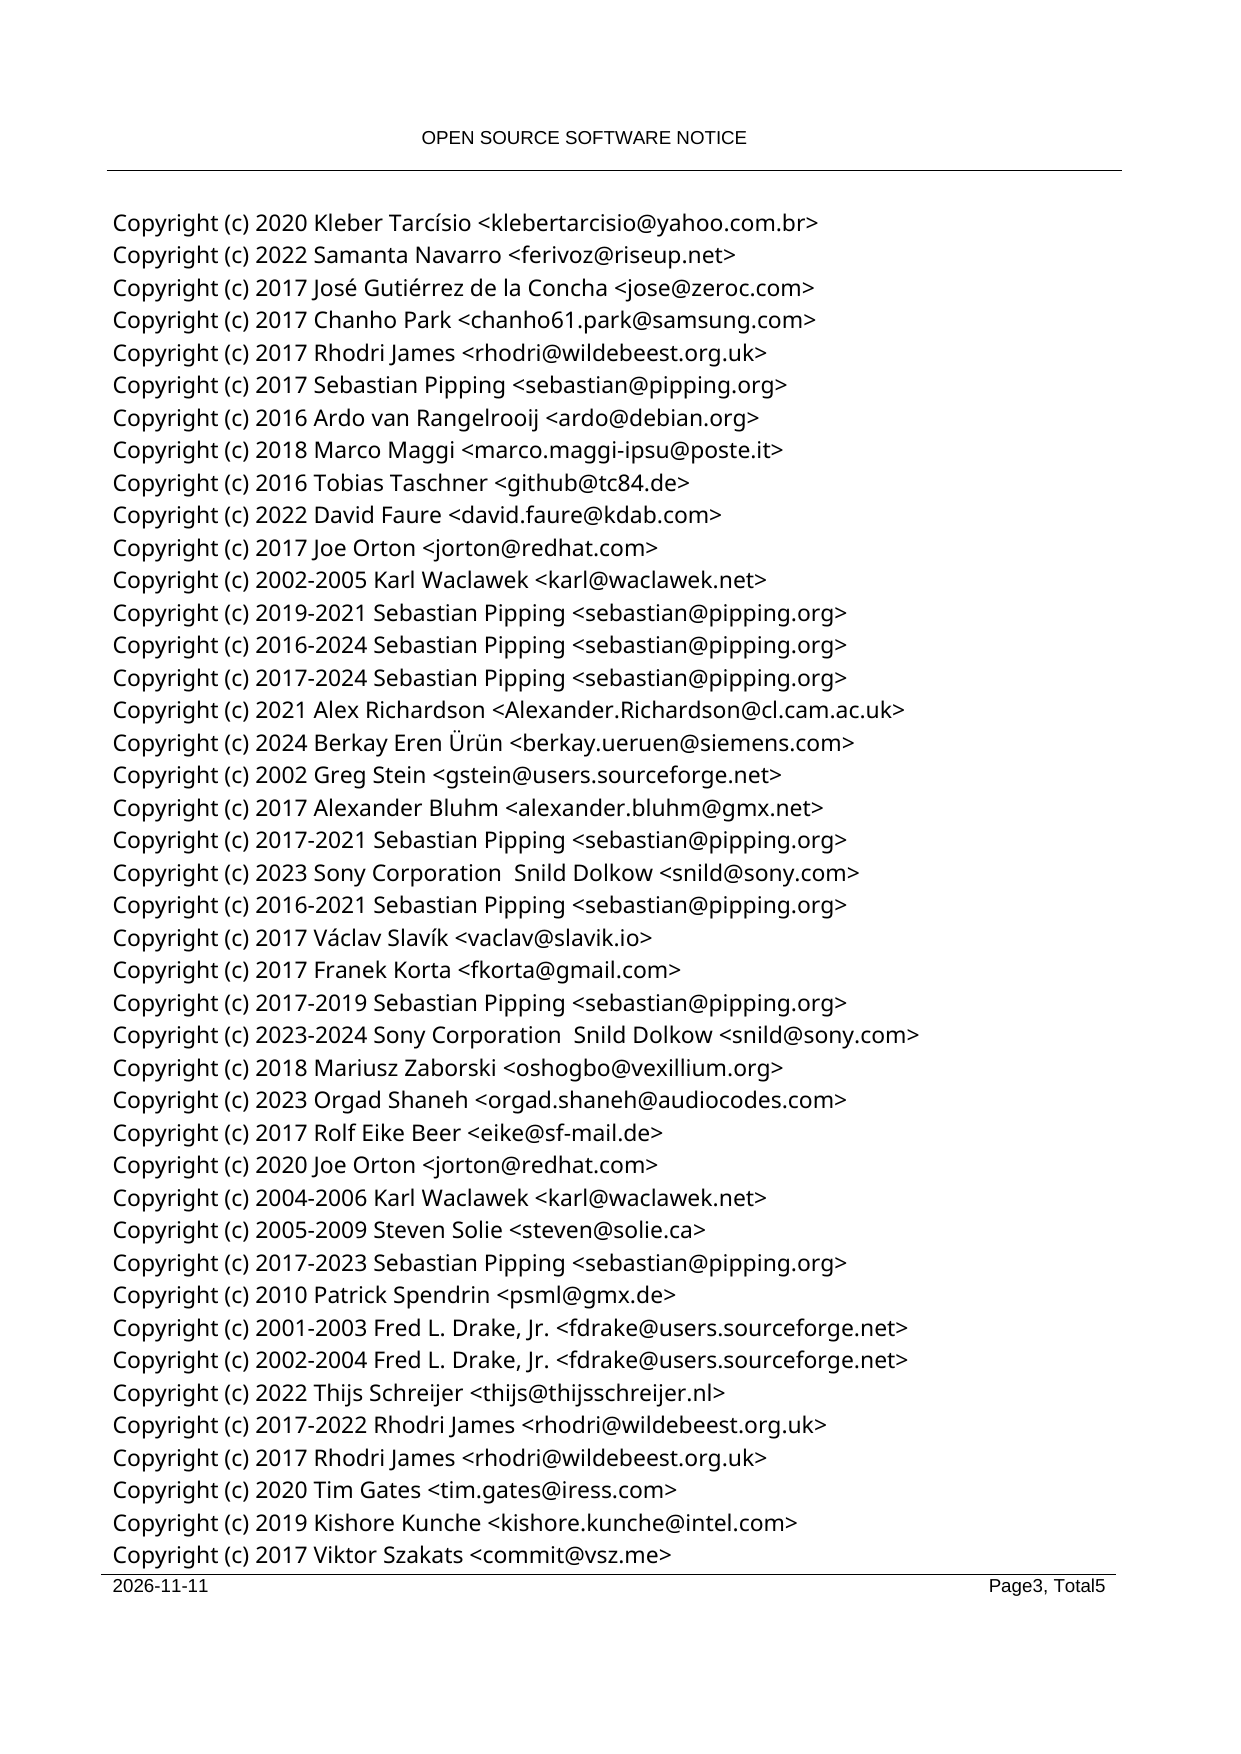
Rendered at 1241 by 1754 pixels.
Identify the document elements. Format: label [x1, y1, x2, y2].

text [112, 206, 1128, 1571]
